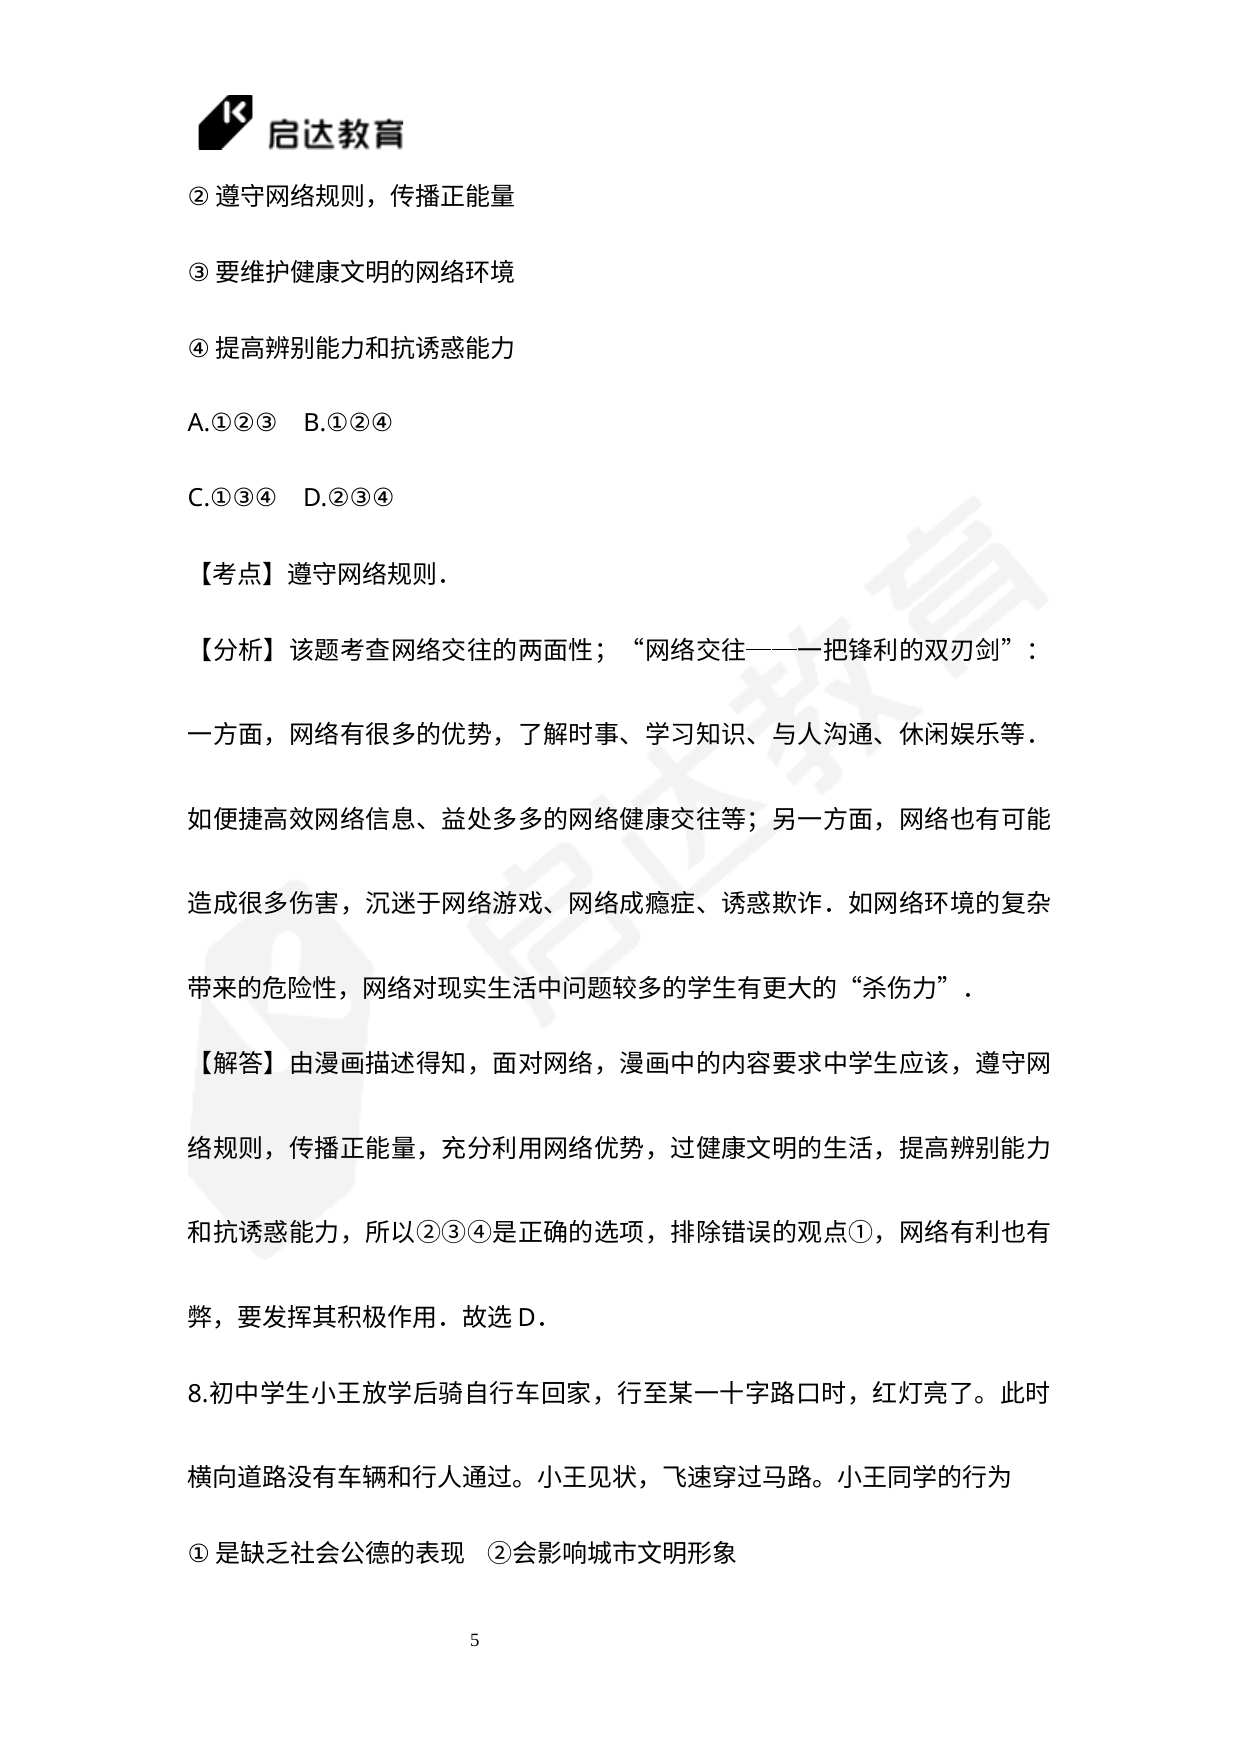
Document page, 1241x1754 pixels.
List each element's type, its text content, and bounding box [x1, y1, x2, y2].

text ③要维护健康文明的网络环境 [187, 238, 1053, 303]
text 8.初中学生小王放学后骑自行车回家，行至某一十字路口时，红灯亮了。此时横向道路没有车辆和行人通过。小王见状，飞速穿过马路。小王同学的行为 [187, 1359, 1053, 1508]
text 【解答】由漫画描述得知，面对网络，漫画中的内容要求中学生应该，遵守网络规则，传播正能量，充分利用网络优势，过健康文明的生活，提高辨别能力和抗诱惑能力，所以②③④是正确的选项，排除错误的观点①，网络有利也有弊，要发挥其积极作用．故选D． [187, 1029, 1053, 1348]
picture [198, 95, 404, 150]
text ④提高辨别能力和抗诱惑能力 [187, 314, 1053, 379]
text ①是缺乏社会公德的表现 ②会影响城市文明形象 [187, 1519, 1053, 1584]
text A.①②③ B.①②④ [187, 389, 1053, 454]
text ②遵守网络规则，传播正能量 [187, 162, 1053, 227]
text 【分析】该题考查网络交往的两面性；“网络交往──一把锋利的双刃剑”：一方面，网络有很多的优势，了解时事、学习知识、与人沟通、休闲娱乐等．如便捷高效网络信息、益处多多的网络健康交往等；另一方面，网络也有可能造成很多伤害，沉迷于网络游戏、网络成瘾症、诱惑欺诈．如网络环境的复杂带来的危险性，网络对现实生活中问题较多的学生有更大的“杀伤力”． [187, 616, 1053, 1019]
text C.①③④ D.②③④ [187, 465, 1053, 530]
text 【考点】遵守网络规则． [187, 540, 1053, 605]
